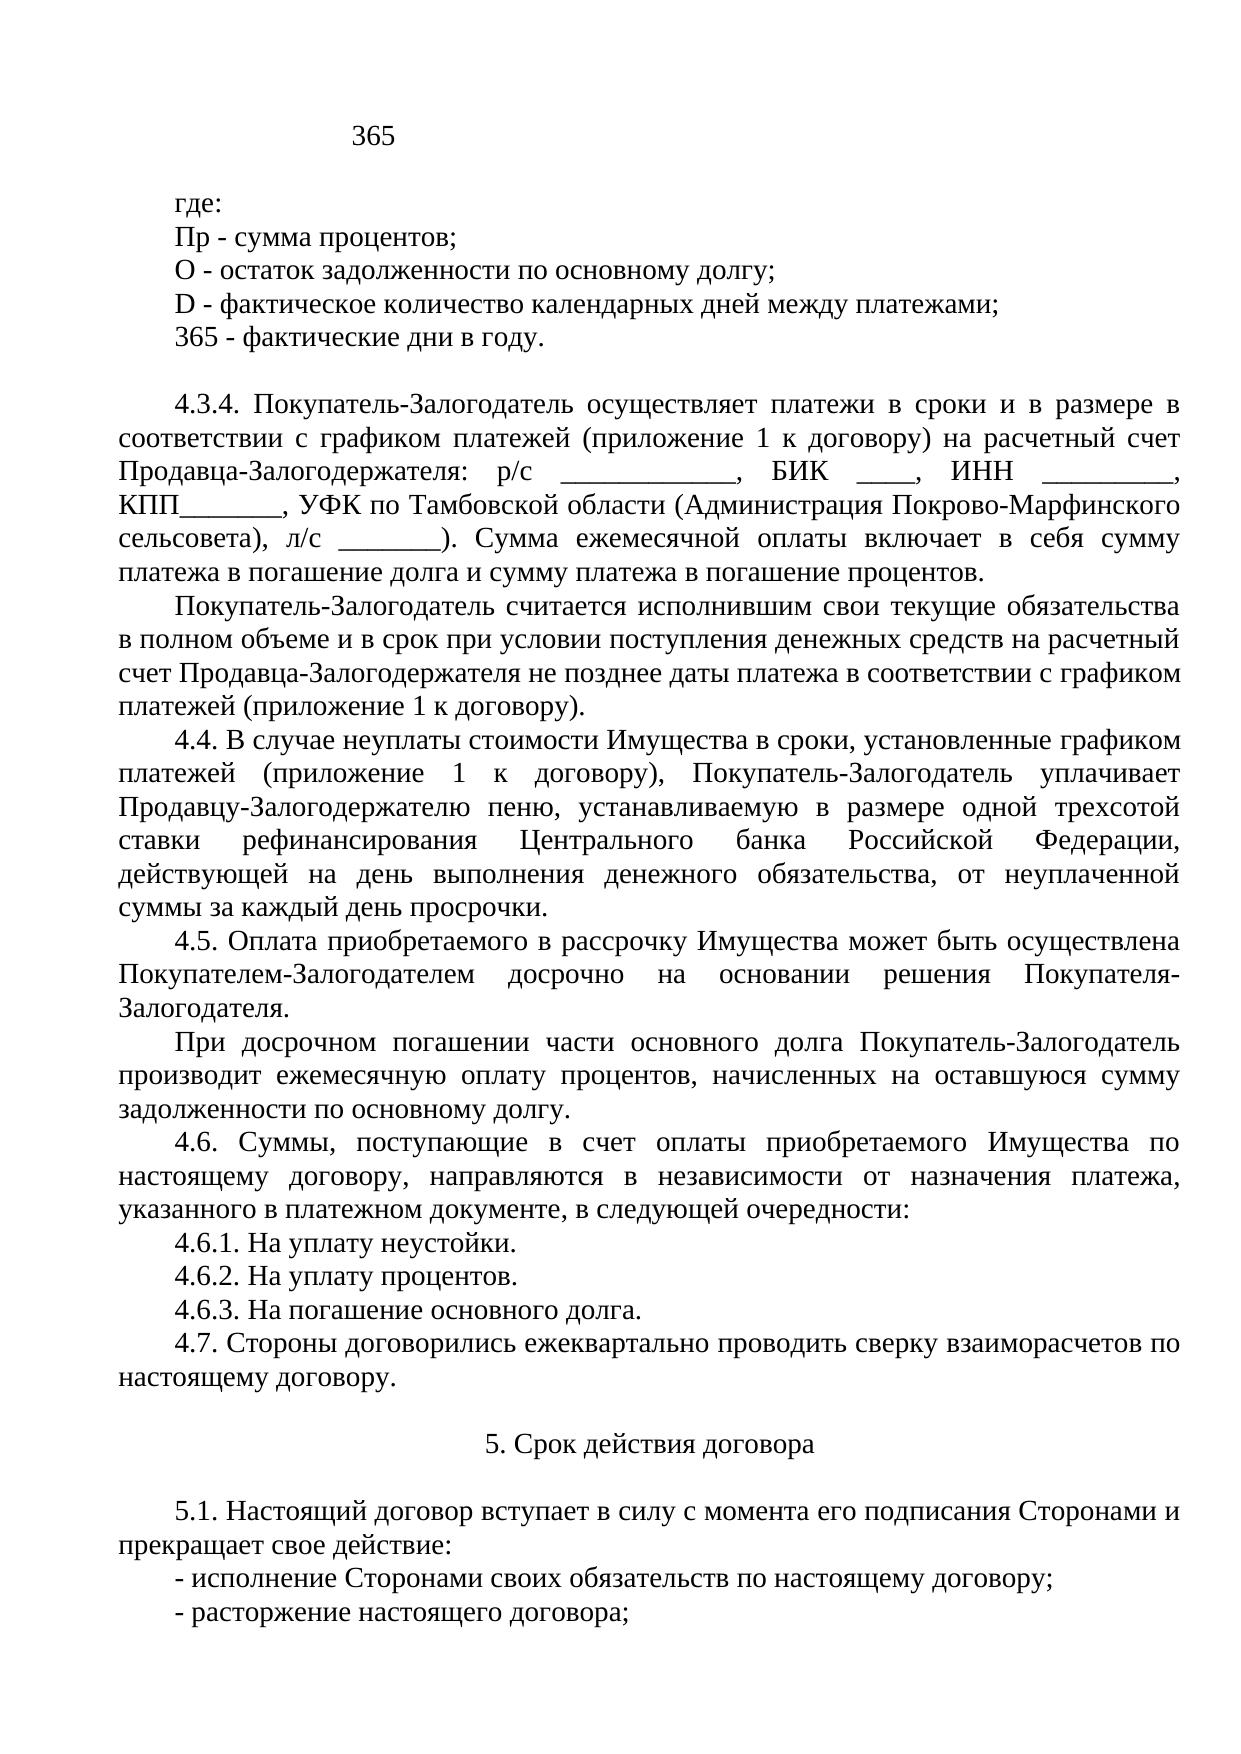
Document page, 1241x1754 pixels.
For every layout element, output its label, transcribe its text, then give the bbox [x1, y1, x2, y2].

text 365 - фактические дни в году. [118, 319, 1181, 353]
text 4.5. Оплата приобретаемого в рассрочку Имущества может быть осуществлена Покупателем-Залогодателем досрочно на основании решения Покупателя-Залогодателя. [118, 923, 1181, 1024]
text 4.6.1. На уплату неустойки. [118, 1225, 1181, 1258]
text 5.1. Настоящий договор вступает в силу с момента его подписания Сторонами и прекращает свое действие: [118, 1493, 1181, 1560]
text 5. Срок действия договора [118, 1426, 1181, 1460]
text - исполнение Сторонами своих обязательств по настоящему договору; [118, 1560, 1181, 1594]
text При досрочном погашении части основного долга Покупатель-Залогодатель производит ежемесячную оплату процентов, начисленных на оставшуюся сумму задолженности по основному долгу. [118, 1024, 1181, 1124]
text 4.6.3. На погашение основного долга. [118, 1292, 1181, 1326]
text 4.3.4. Покупатель-Залогодатель осуществляет платежи в сроки и в размере в соответствии с графиком платежей (приложение 1 к договору) на расчетный счет Продавца-Залогодержателя: р/с ____________, БИК ____, ИНН _________, КПП_______, УФК по Тамбовской области (Администрация Покрово-Марфинского сельсовета), л/с _______). Сумма ежемесячной оплаты включает в себя сумму платежа в погашение долга и сумму платежа в погашение процентов. [118, 386, 1181, 588]
text D - фактическое количество календарных дней между платежами; [118, 286, 1181, 319]
text О - остаток задолженности по основному долгу; [118, 252, 1181, 286]
text Пр - сумма процентов; [118, 219, 1181, 252]
text - расторжение настоящего договора; [118, 1594, 1181, 1627]
text 4.7. Стороны договорились ежеквартально проводить сверку взаиморасчетов по настоящему договору. [118, 1326, 1181, 1393]
text 4.6. Суммы, поступающие в счет оплаты приобретаемого Имущества по настоящему договору, направляются в независимости от назначения платежа, указанного в платежном документе, в следующей очередности: [118, 1124, 1181, 1225]
text 4.6.2. На уплату процентов. [118, 1258, 1181, 1292]
text 4.4. В случае неуплаты стоимости Имущества в сроки, установленные графиком платежей (приложение 1 к договору), Покупатель-Залогодатель уплачивает Продавцу-Залогодержателю пеню, устанавливаемую в размере одной трехсотой ставки рефинансирования Центрального банка Российской Федерации, действующей на день выполнения денежного обязательства, от неуплаченной суммы за каждый день просрочки. [118, 722, 1181, 923]
text где: [118, 185, 1181, 219]
text Покупатель-Залогодатель считается исполнившим свои текущие обязательства в полном объеме и в срок при условии поступления денежных средств на расчетный счет Продавца-Залогодержателя не позднее даты платежа в соответствии с графиком платежей (приложение 1 к договору). [118, 588, 1181, 722]
text 365 [118, 118, 1181, 152]
